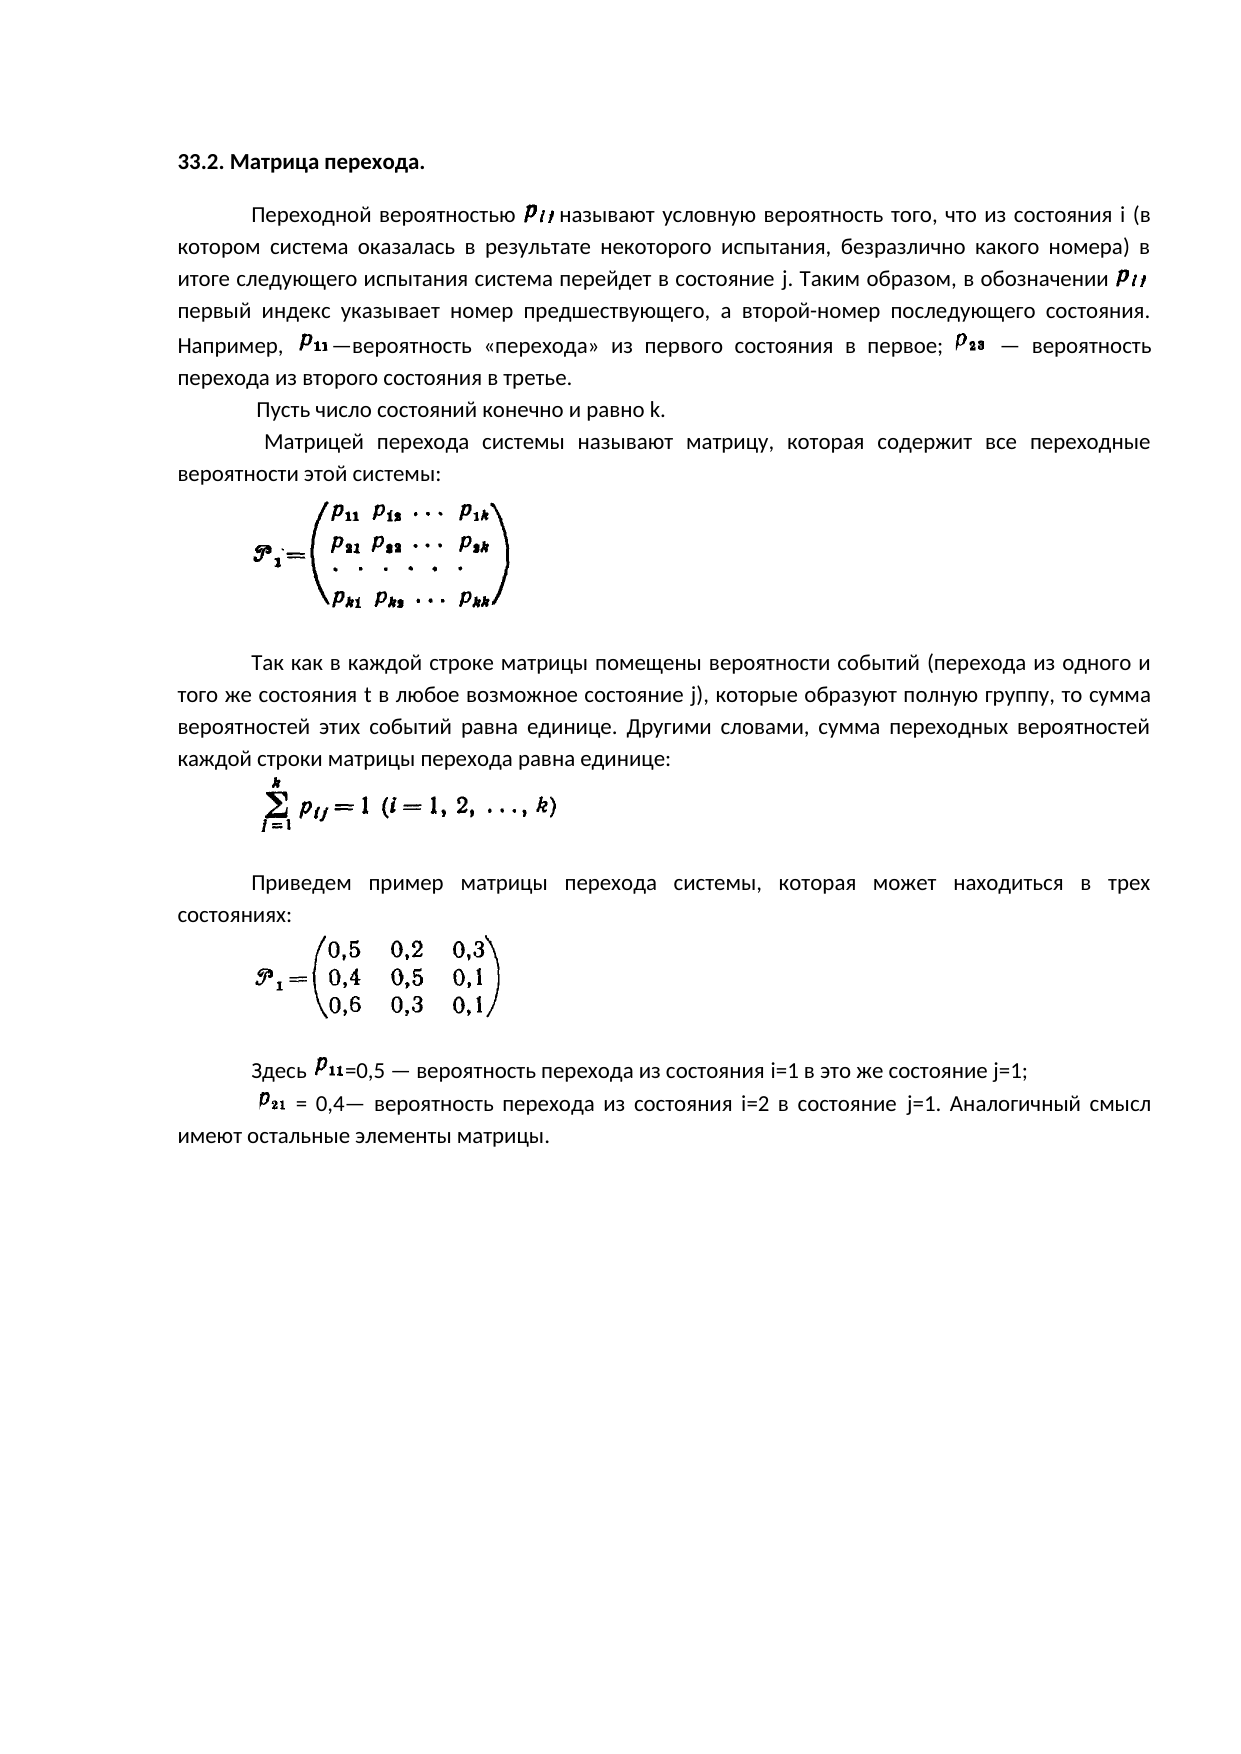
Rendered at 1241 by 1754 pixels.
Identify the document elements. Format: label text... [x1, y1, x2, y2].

text Пусть число состояний конечно и равно k. [177, 395, 1152, 423]
picture [251, 932, 502, 1019]
text Переходной вероятностью называют условную вероятность того, что из состояния i (в котором система оказалась в результате некоторого испытания, безразлично какого номера) в итоге следующего испытания система перейдет в состояние j. Таким образом, в обозначении первый индекс указывает номер предшествующего, а второй-номер последующего состояния. Например, —вероятность «перехода» из первого состояния в первое; — вероятность перехода из второго состояния в третье. [177, 200, 1152, 391]
text Здесь =0,5 — вероятность перехода из состояния i=1 в это же состояние j=1; [177, 1055, 1152, 1084]
picture [955, 331, 988, 354]
picture [259, 1088, 287, 1112]
picture [311, 1055, 345, 1079]
picture [1115, 266, 1152, 287]
text Приведем пример матрицы перехода системы, которая может находиться в трех состояниях: [177, 868, 1152, 928]
text Матрицей перехода системы называют матрицу, которая содержит все переходные вероятности этой системы: [177, 427, 1152, 488]
picture [523, 202, 560, 223]
text 33.2. Матрица перехода. [177, 147, 1152, 175]
text Так как в каждой строке матрицы помещены вероятности событий (перехода из одного и того же состояния t в любое возможное состояние j), которые образуют полную группу, то сумма вероятностей этих событий равна единице. Другими словами, сумма переходных вероятностей каждой строки матрицы перехода равна единице: [177, 648, 1152, 772]
picture [295, 328, 332, 354]
text = 0,4— вероятность перехода из состояния i=2 в состояние j=1. Аналогичный смысл имеют остальные элементы матрицы. [177, 1088, 1152, 1149]
picture [251, 776, 559, 832]
picture [251, 491, 512, 612]
